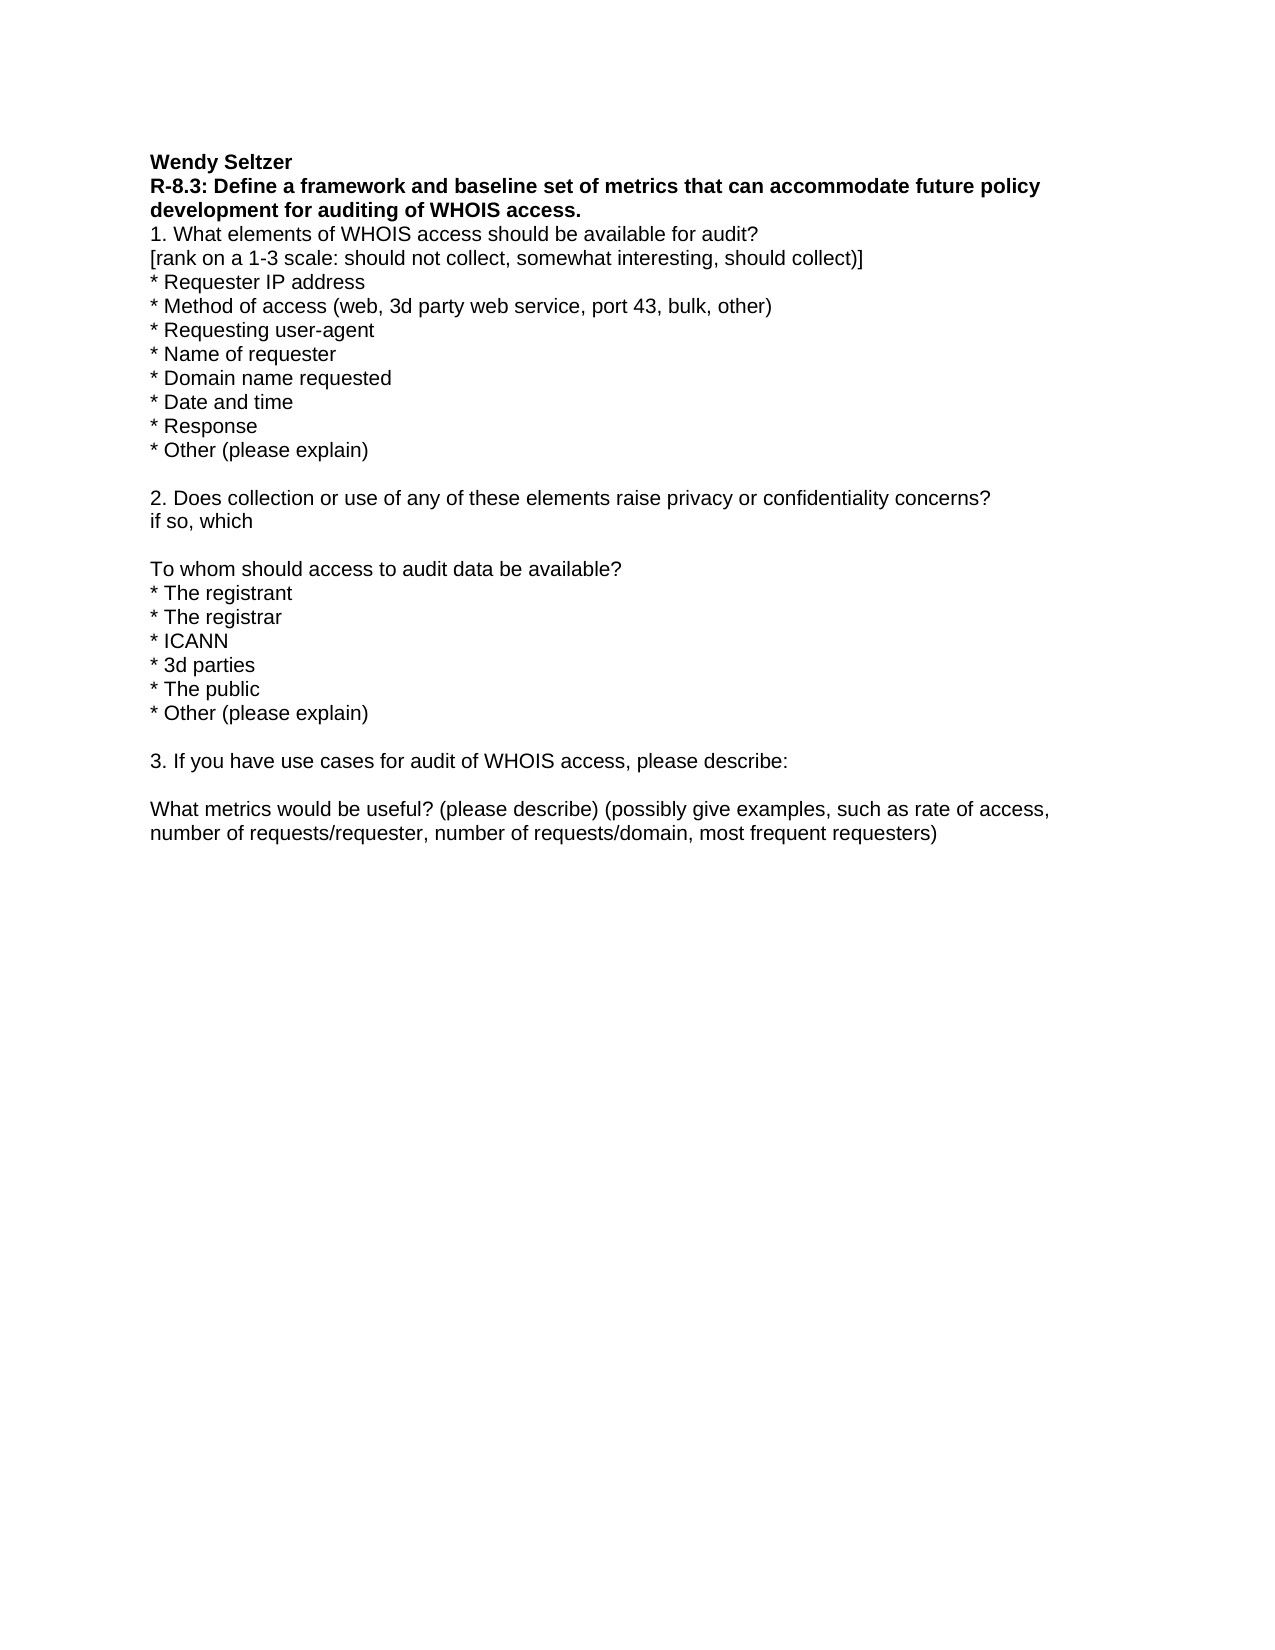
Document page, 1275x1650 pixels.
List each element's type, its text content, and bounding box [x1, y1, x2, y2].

text * Domain name requested [150, 366, 1125, 389]
text if so, which [150, 509, 1125, 533]
text * Name of requester [150, 342, 1125, 366]
text * Requester IP address [150, 270, 1125, 294]
text * Method of access (web, 3d party web service, port 43, bulk, other) [150, 294, 1125, 318]
text * Date and time [150, 389, 1125, 413]
text 3. If you have use cases for audit of WHOIS access, please describe: [150, 749, 1125, 773]
text * Response [150, 413, 1125, 437]
text * The registrar [150, 605, 1125, 629]
text Wendy Seltzer [150, 150, 1125, 174]
text * Other (please explain) [150, 437, 1125, 461]
text * The public [150, 677, 1125, 701]
text * Other (please explain) [150, 701, 1125, 725]
text To whom should access to audit data be available? [150, 557, 1125, 581]
text * 3d parties [150, 653, 1125, 677]
text * ICANN [150, 629, 1125, 653]
text * Requesting user-agent [150, 318, 1125, 342]
text R-8.3: Define a framework and baseline set of metrics that can accommodate future policy development for auditing of WHOIS access. [150, 174, 1125, 222]
text [rank on a 1-3 scale: should not collect, somewhat interesting, should collect)] [150, 246, 1125, 270]
text 2. Does collection or use of any of these elements raise privacy or confidentiality concerns? [150, 485, 1125, 509]
text 1. What elements of WHOIS access should be available for audit? [150, 222, 1125, 246]
text What metrics would be useful? (please describe) (possibly give examples, such as rate of access, number of requests/requester, number of requests/domain, most frequent requesters) [150, 797, 1125, 845]
text * The registrant [150, 581, 1125, 605]
